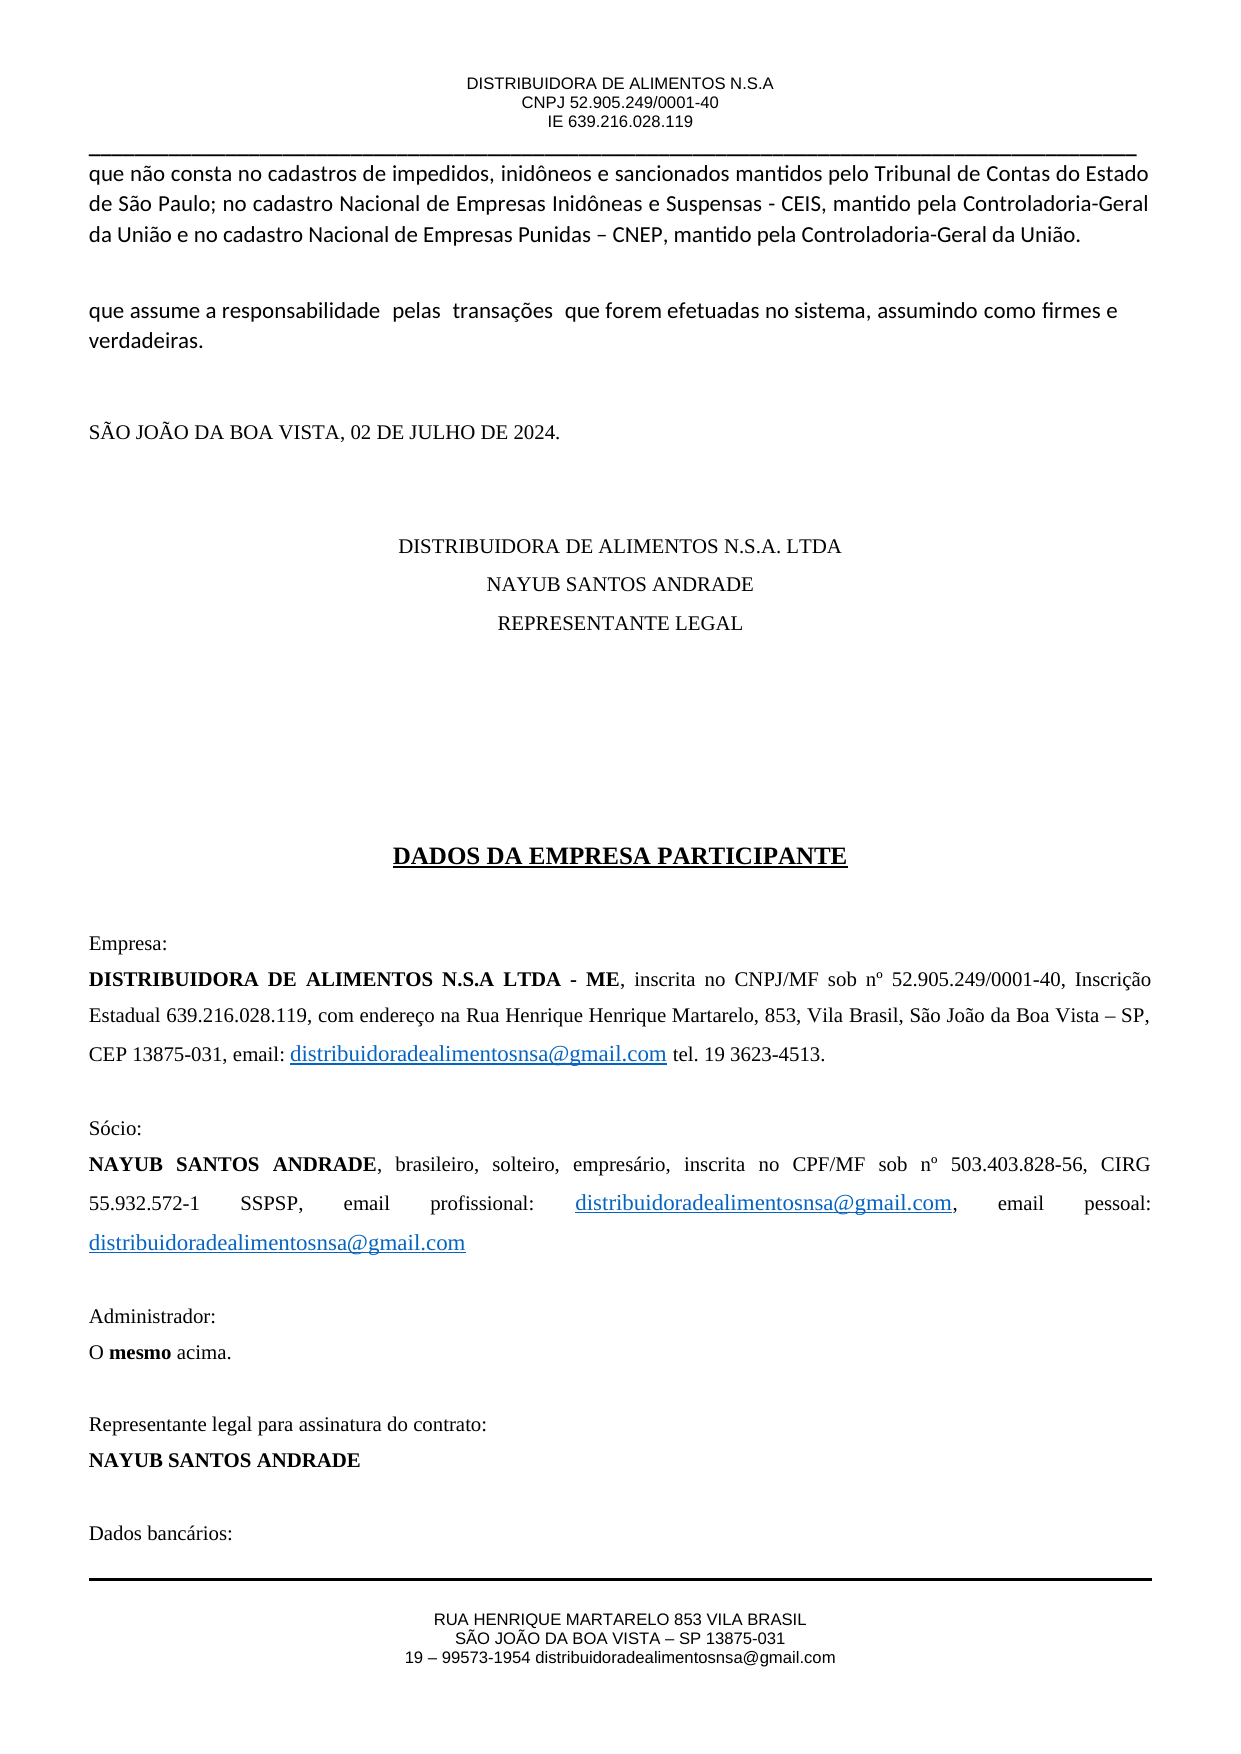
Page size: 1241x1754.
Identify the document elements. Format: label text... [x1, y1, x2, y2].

text NAYUB SANTOS ANDRADE, brasileiro, solteiro, empresário, inscrita no CPF/MF sob nº 503.403.828-56, CIRG 55.932.572-1 SSPSP, email profissional: distribuidoradealimentosnsa@gmail.com, email pessoal: distribuidoradealimentosnsa@gmail.com [89, 1152, 1152, 1255]
text Sócio: [89, 1116, 1152, 1140]
text DADOS DA EMPRESA PARTICIPANTE [89, 841, 1152, 870]
text Administrador: [89, 1304, 1152, 1328]
text NAYUB SANTOS ANDRADE [89, 1448, 1152, 1472]
text Dados bancários: [89, 1521, 1152, 1544]
text DISTRIBUIDORA DE ALIMENTOS N.S.A LTDA - ME, inscrita no CNPJ/MF sob nº 52.905.249/0001-40, Inscrição Estadual 639.216.028.119, com endereço na Rua Henrique Henrique Martarelo, 853, Vila Brasil, São João da Boa Vista – SP, CEP 13875-031, email: distribuidoradealimentosnsa@gmail.com tel. 19 3623-4513. [89, 967, 1152, 1067]
text Empresa: [89, 931, 1152, 955]
text que assume a responsabilidade pelas transações que forem efetuadas no sistema, assumindo como firmes e verdadeiras. [89, 296, 1152, 354]
text que não consta no cadastros de impedidos, inidôneos e sancionados mantidos pelo Tribunal de Contas do Estado de São Paulo; no cadastro Nacional de Empresas Inidôneas e Suspensas - CEIS, mantido pela Controladoria-Geral da União e no cadastro Nacional de Empresas Punidas – CNEP, mantido pela Controladoria-Geral da União. [89, 159, 1152, 248]
text REPRESENTANTE LEGAL [89, 611, 1152, 635]
text NAYUB SANTOS ANDRADE [89, 572, 1152, 596]
text SÃO JOÃO DA BOA VISTA, 02 DE JULHO DE 2024. [89, 420, 1152, 444]
text DISTRIBUIDORA DE ALIMENTOS N.S.A. LTDA [89, 534, 1152, 558]
text O mesmo acima. [89, 1340, 1152, 1364]
text Representante legal para assinatura do contrato: [89, 1412, 1152, 1436]
